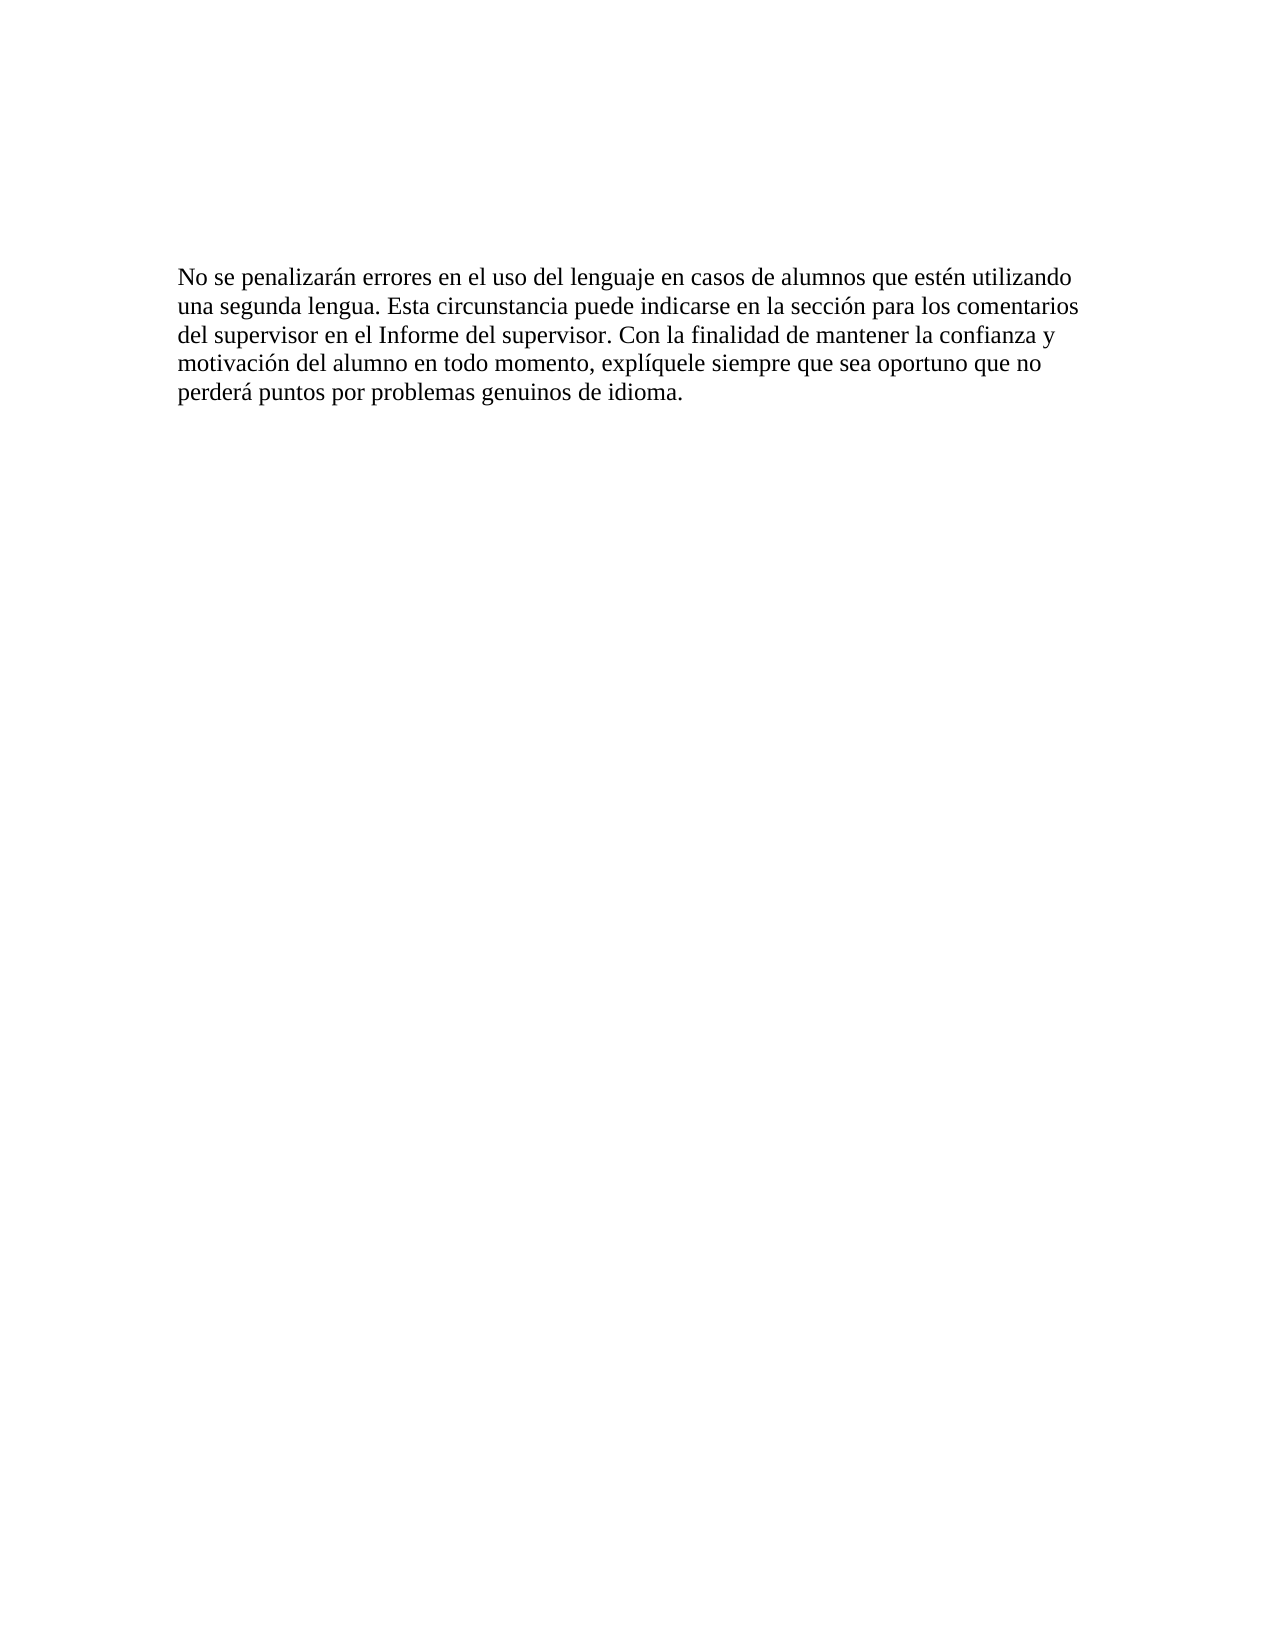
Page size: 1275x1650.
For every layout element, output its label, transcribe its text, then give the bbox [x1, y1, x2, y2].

text No se penalizarán errores en el uso del lenguaje en casos de alumnos que estén utilizando una segunda lengua. Esta circunstancia puede indicarse en la sección para los comentarios del supervisor en el Informe del supervisor. Con la finalidad de mantener la confianza y motivación del alumno en todo momento, explíquele siempre que sea oportuno que no perderá puntos por problemas genuinos de idioma. [177, 233, 1098, 406]
